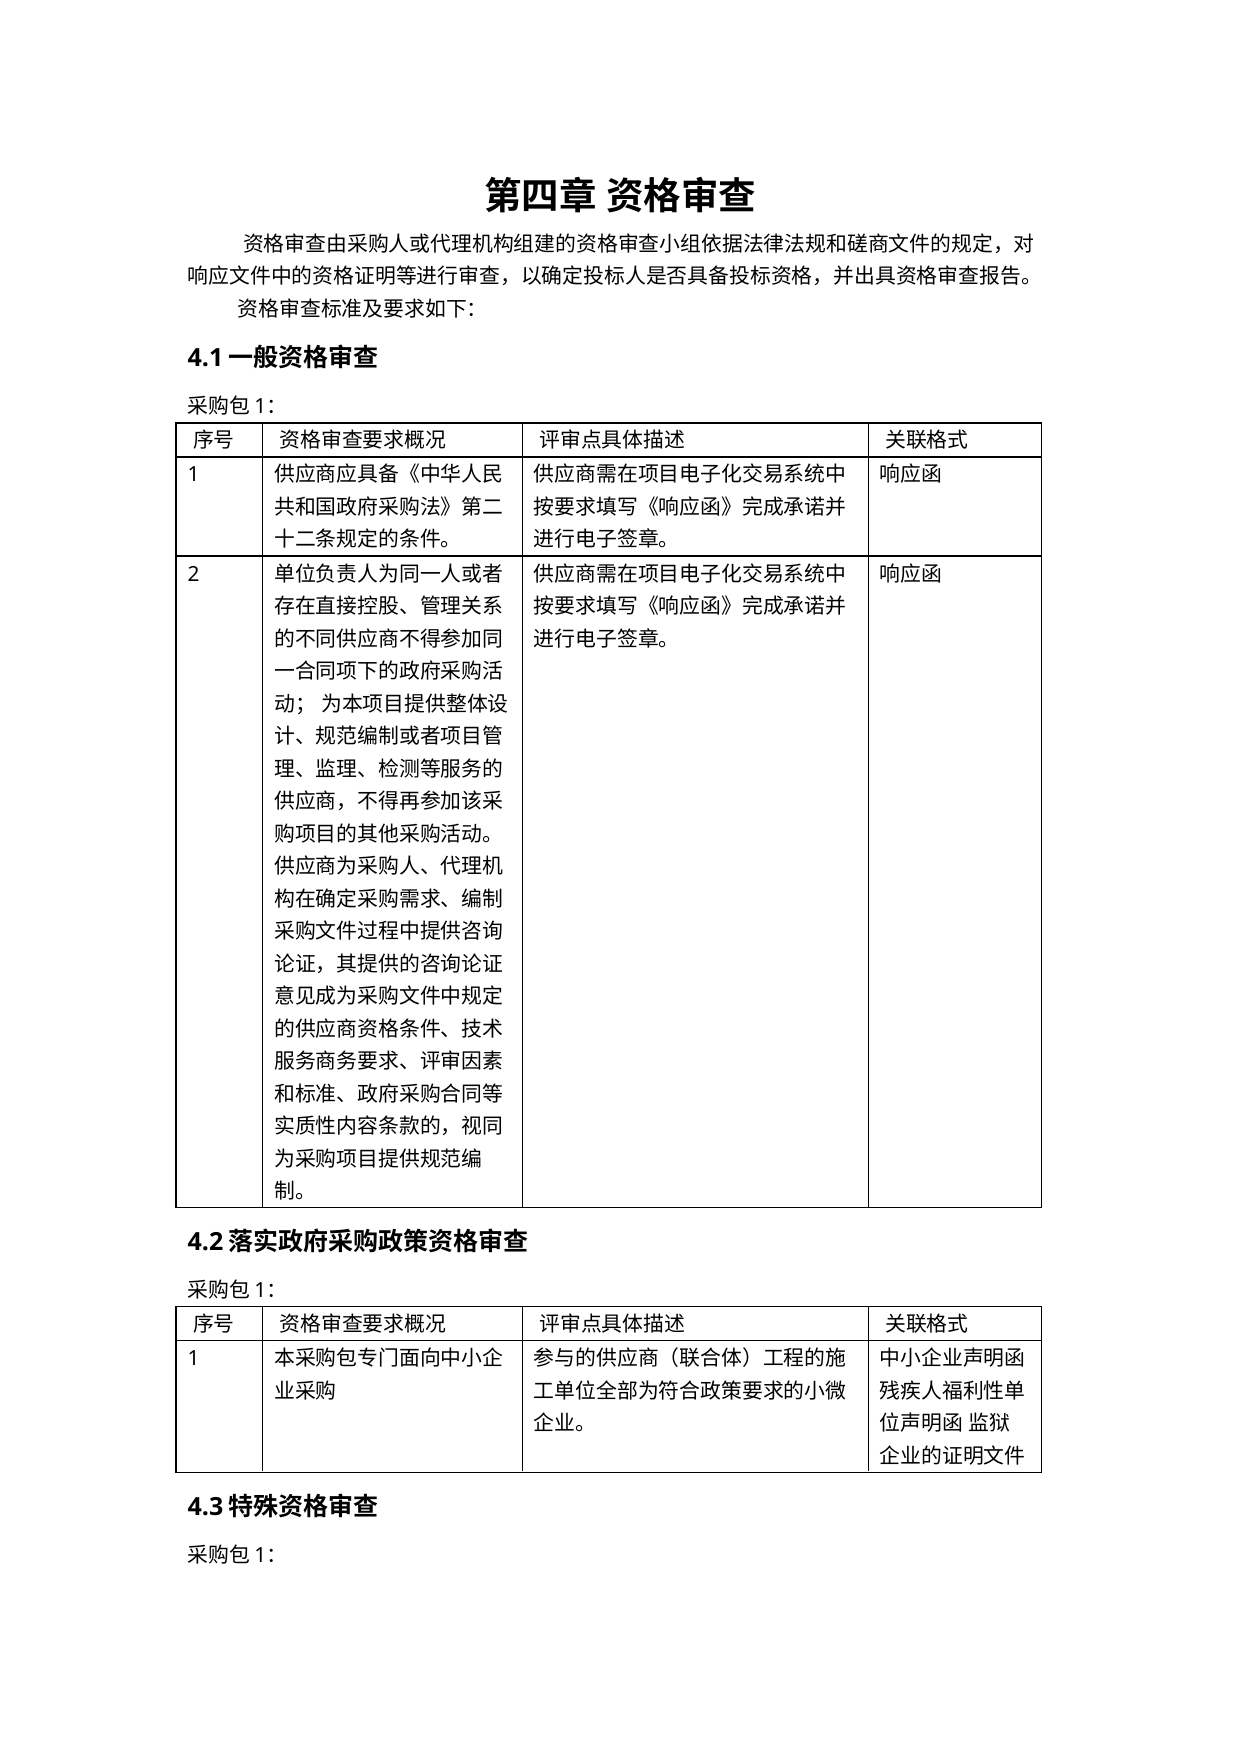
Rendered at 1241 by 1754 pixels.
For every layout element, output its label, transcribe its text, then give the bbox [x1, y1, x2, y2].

table_header 序号 [177, 424, 262, 456]
text 采购包1： [187, 1273, 1053, 1306]
table_cell 2 [177, 557, 262, 1207]
table_cell 响应函 [869, 458, 1041, 555]
table_cell 本采购包专门面向中小企业采购 [263, 1341, 522, 1471]
table_cell 单位负责人为同一人或者存在直接控股、管理关系的不同供应商不得参加同一合同项下的政府采购活动； 为本项目提供整体设计、规范编制或者项目管理、监理、检测等服务的供应商，不得再参加该采购项目的其他采购活动。供应商为采购人、代理机构在确定采购需求、编制采购文件过程中提供咨询论证，其提供的咨询论证意见成为采购文件中规定的供应商资格条件、技术服务商务要求、评审因素和标准、政府采购合同等实质性内容条款的，视同为采购项目提供规范编制。 [263, 557, 522, 1207]
text 4.2落实政府采购政策资格审查 [187, 1208, 1053, 1273]
table_header 关联格式 [869, 424, 1041, 456]
text 第四章 资格审查 [187, 162, 1053, 227]
table_cell 1 [177, 1341, 262, 1471]
text 资格审查标准及要求如下： [187, 292, 1053, 324]
table_cell 供应商需在项目电子化交易系统中按要求填写《响应函》完成承诺并进行电子签章。 [523, 557, 868, 1207]
table_header 评审点具体描述 [523, 1307, 868, 1340]
text 采购包1： [187, 1538, 1053, 1570]
text 资格审查由采购人或代理机构组建的资格审查小组依据法律法规和磋商文件的规定，对响应文件中的资格证明等进行审查，以确定投标人是否具备投标资格，并出具资格审查报告。 [187, 227, 1053, 292]
table_cell 中小企业声明函 残疾人福利性单位声明函 监狱企业的证明文件 [869, 1341, 1041, 1471]
table_header 序号 [177, 1307, 262, 1340]
table_header 资格审查要求概况 [263, 424, 522, 456]
text 4.3特殊资格审查 [187, 1473, 1053, 1538]
table_cell 参与的供应商（联合体）工程的施工单位全部为符合政策要求的小微企业。 [523, 1341, 868, 1471]
table_cell 1 [177, 458, 262, 555]
table_cell 供应商需在项目电子化交易系统中按要求填写《响应函》完成承诺并进行电子签章。 [523, 458, 868, 555]
text 采购包1： [187, 389, 1053, 422]
table_cell 响应函 [869, 557, 1041, 1207]
table_header 资格审查要求概况 [263, 1307, 522, 1340]
text 4.1一般资格审查 [187, 324, 1053, 389]
table_header 关联格式 [869, 1307, 1041, 1340]
table_header 评审点具体描述 [523, 424, 868, 456]
table_cell 供应商应具备《中华人民共和国政府采购法》第二十二条规定的条件。 [263, 458, 522, 555]
